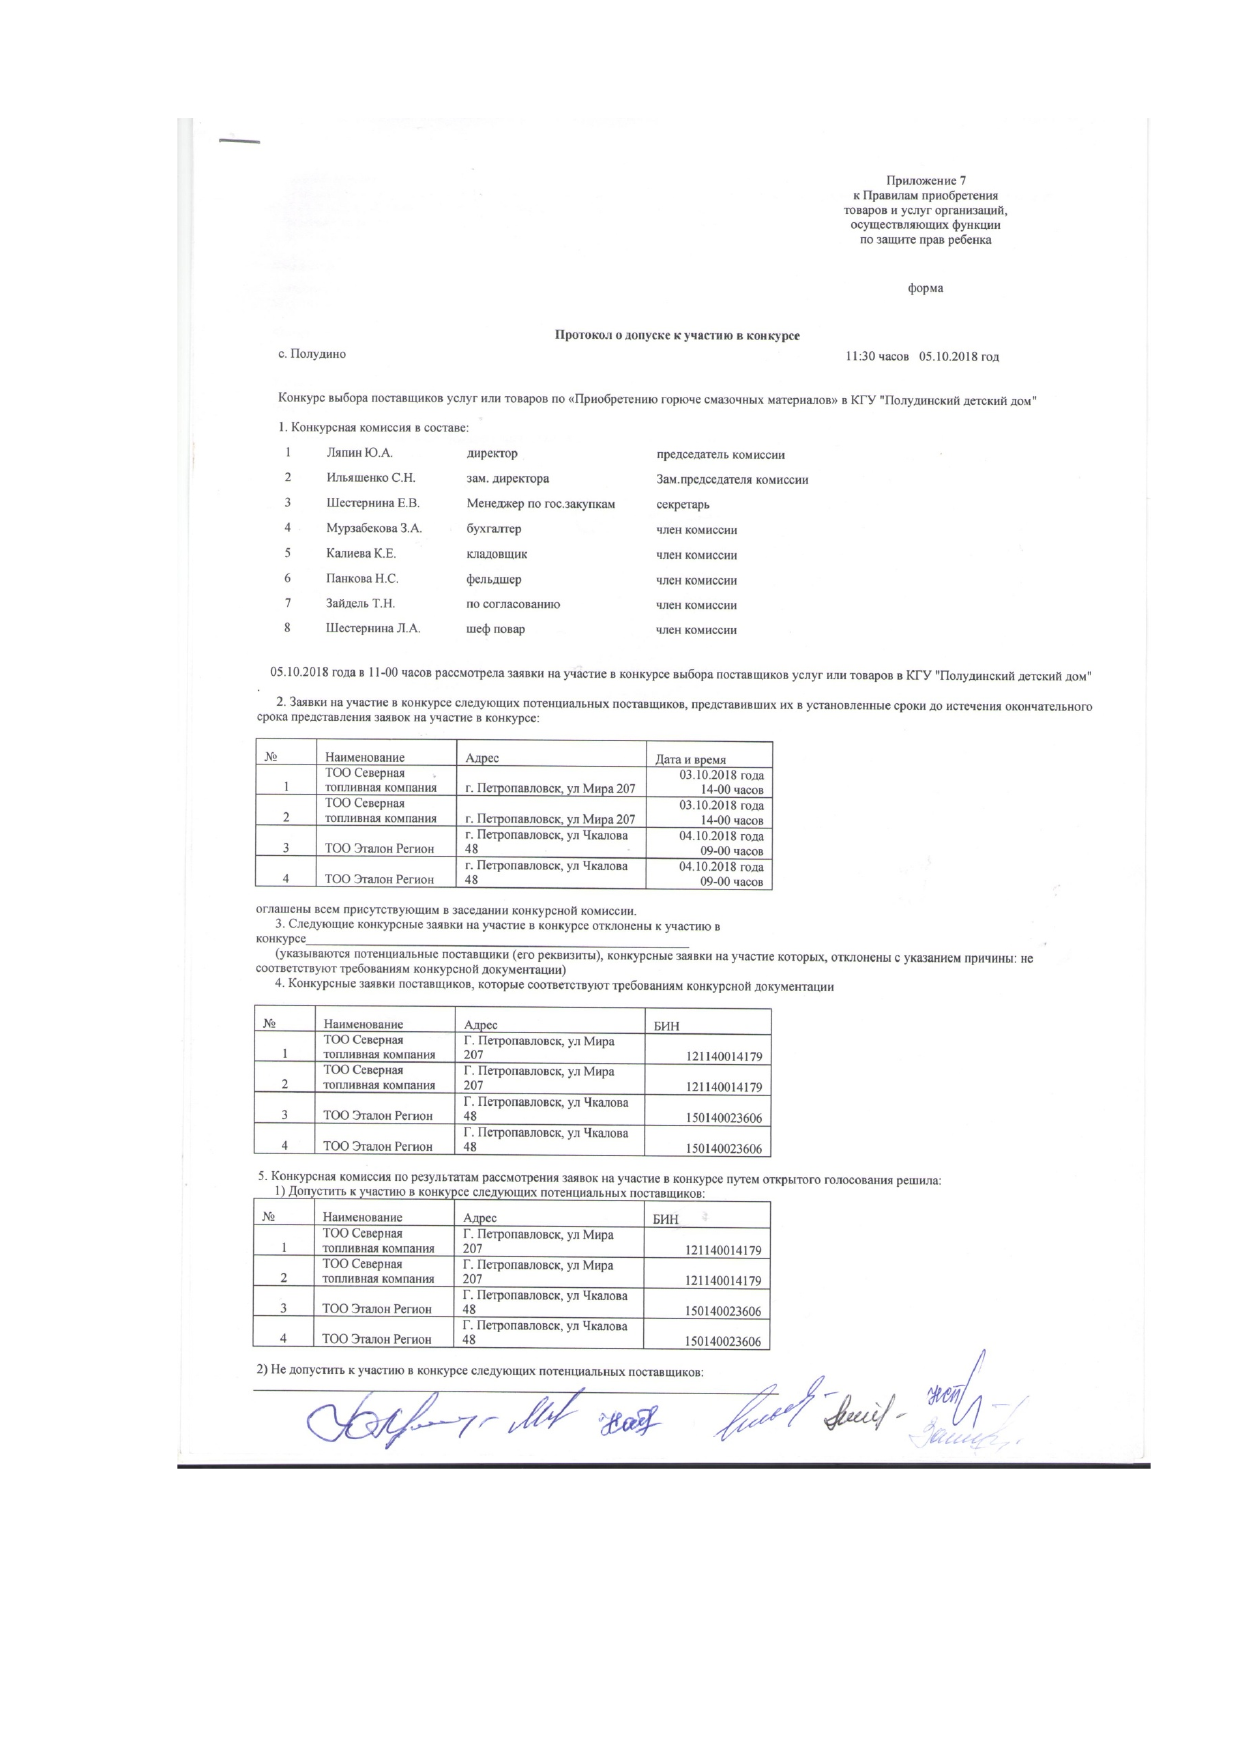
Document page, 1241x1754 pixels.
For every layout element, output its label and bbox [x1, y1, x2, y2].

picture [177, 118, 1151, 1469]
